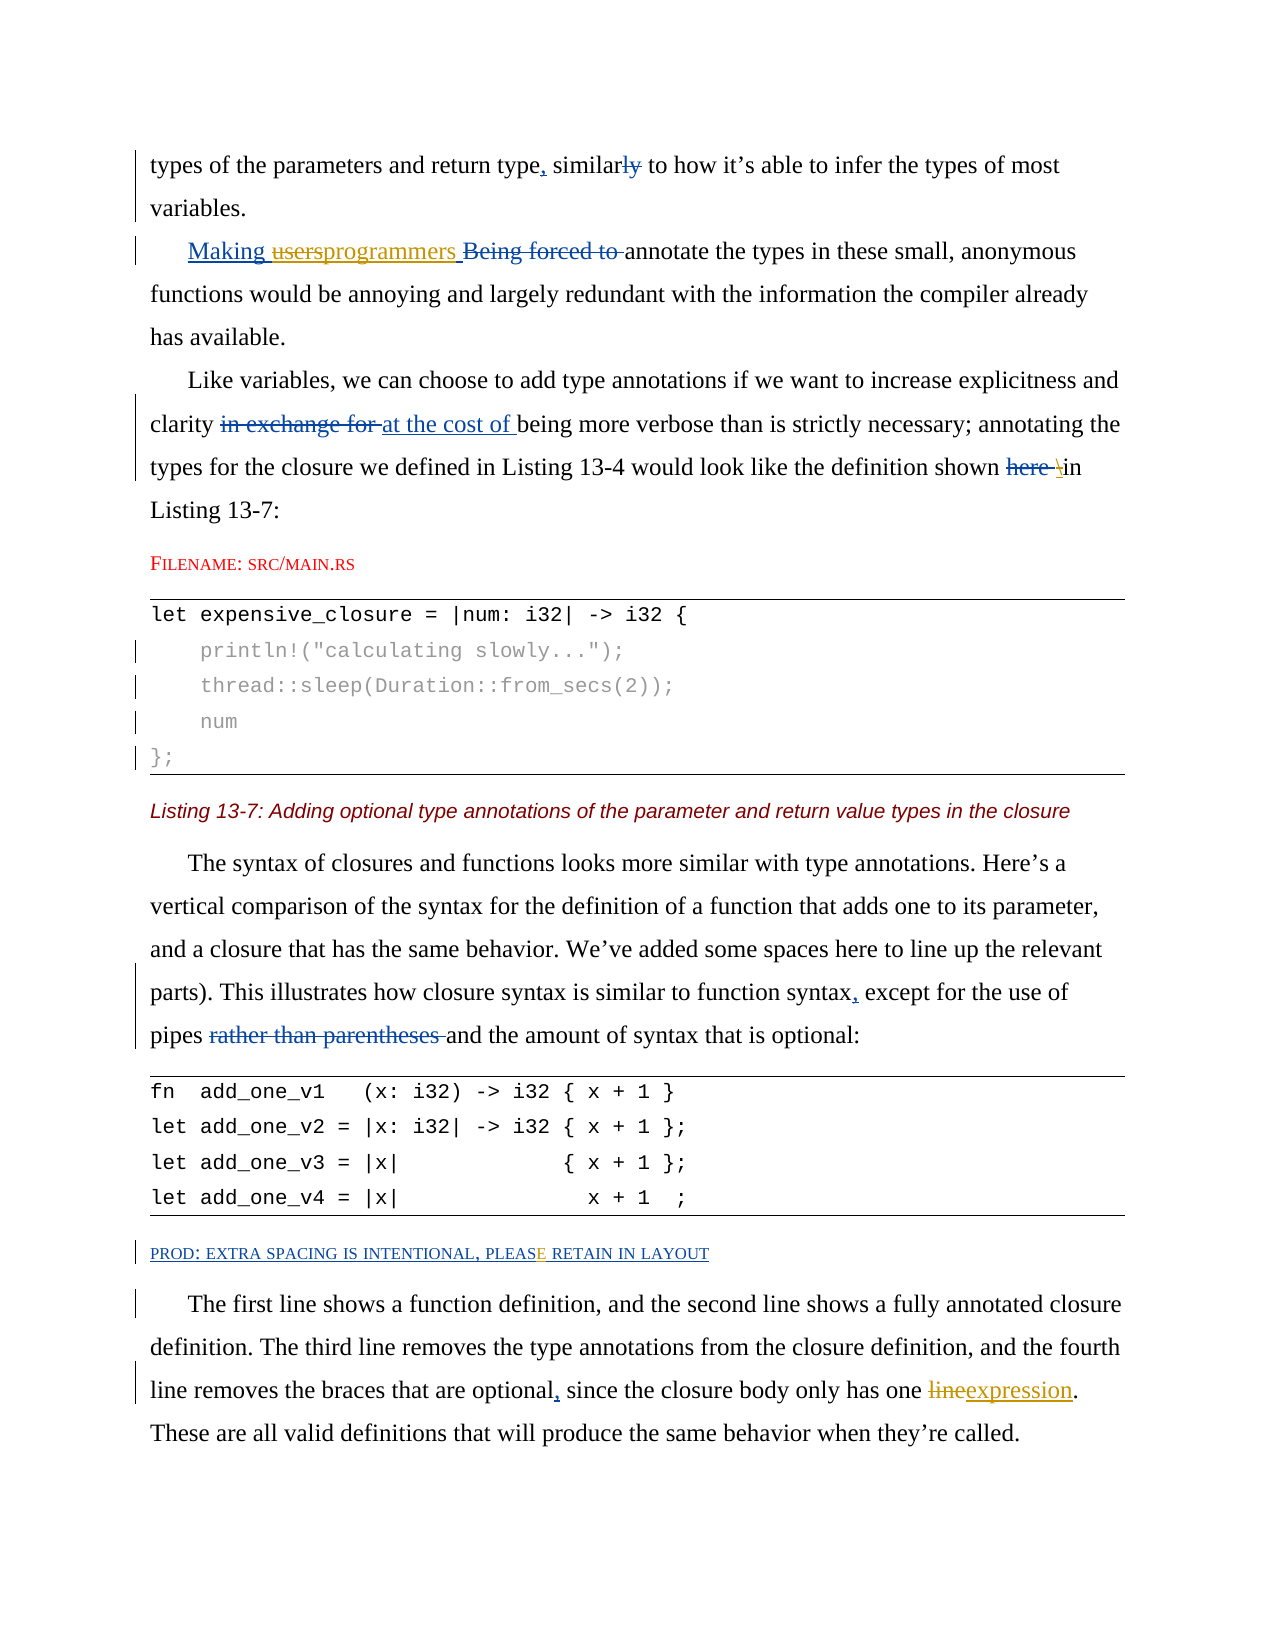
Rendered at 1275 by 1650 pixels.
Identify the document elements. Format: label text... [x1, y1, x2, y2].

text The syntax of closures and functions looks more similar with type annotations. Here’s a vertical comparison of the syntax for the definition of a function that adds one to its parameter, and a closure that has the same behavior. We’ve added some spaces here to line up the relevant parts). This illustrates how closure syntax is similar to function syntax except for the use of pipes and the amount of syntax that is optional: [150, 848, 1125, 1049]
text let expensive_closure = |num: i32| -> i32 { [150, 600, 1125, 628]
list Listing 13-7: Adding optional type annotations of the parameter and return value types in the closure [150, 799, 1125, 823]
text let add_one_v2 = |x: i32| -> i32 { x + 1 }; [150, 1116, 1125, 1140]
text num [150, 711, 1125, 734]
text println!("calculating slowly..."); [150, 640, 1125, 663]
text annotate the types in these small, anonymous functions would be annoying and largely redundant with the information the compiler already has available. [150, 236, 1125, 351]
text Filename: src/main.rs [150, 551, 1125, 575]
text Like variables, we can choose to add type annotations if we want to increase explicitness and clarity being more verbose than is strictly necessary; annotating the types for the closure we defined in Listing 13-4 would look like the definition shown in Listing 13-7: [150, 366, 1125, 524]
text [150, 150, 1125, 222]
text }; [150, 746, 1125, 774]
text let add_one_v4 = |x| x + 1 ; [150, 1187, 1125, 1215]
text thread::sleep(Duration::from_secs(2)); [150, 675, 1125, 699]
text The first line shows a function definition, and the second line shows a fully annotated closure definition. The third line removes the type annotations from the closure definition, and the fourth line removes the braces that are optional since the closure body only has one . These are all valid definitions that will produce the same behavior when they’re called. [150, 1289, 1125, 1447]
text let add_one_v3 = |x| { x + 1 }; [150, 1152, 1125, 1175]
text fn add_one_v1 (x: i32) -> i32 { x + 1 } [150, 1077, 1125, 1104]
